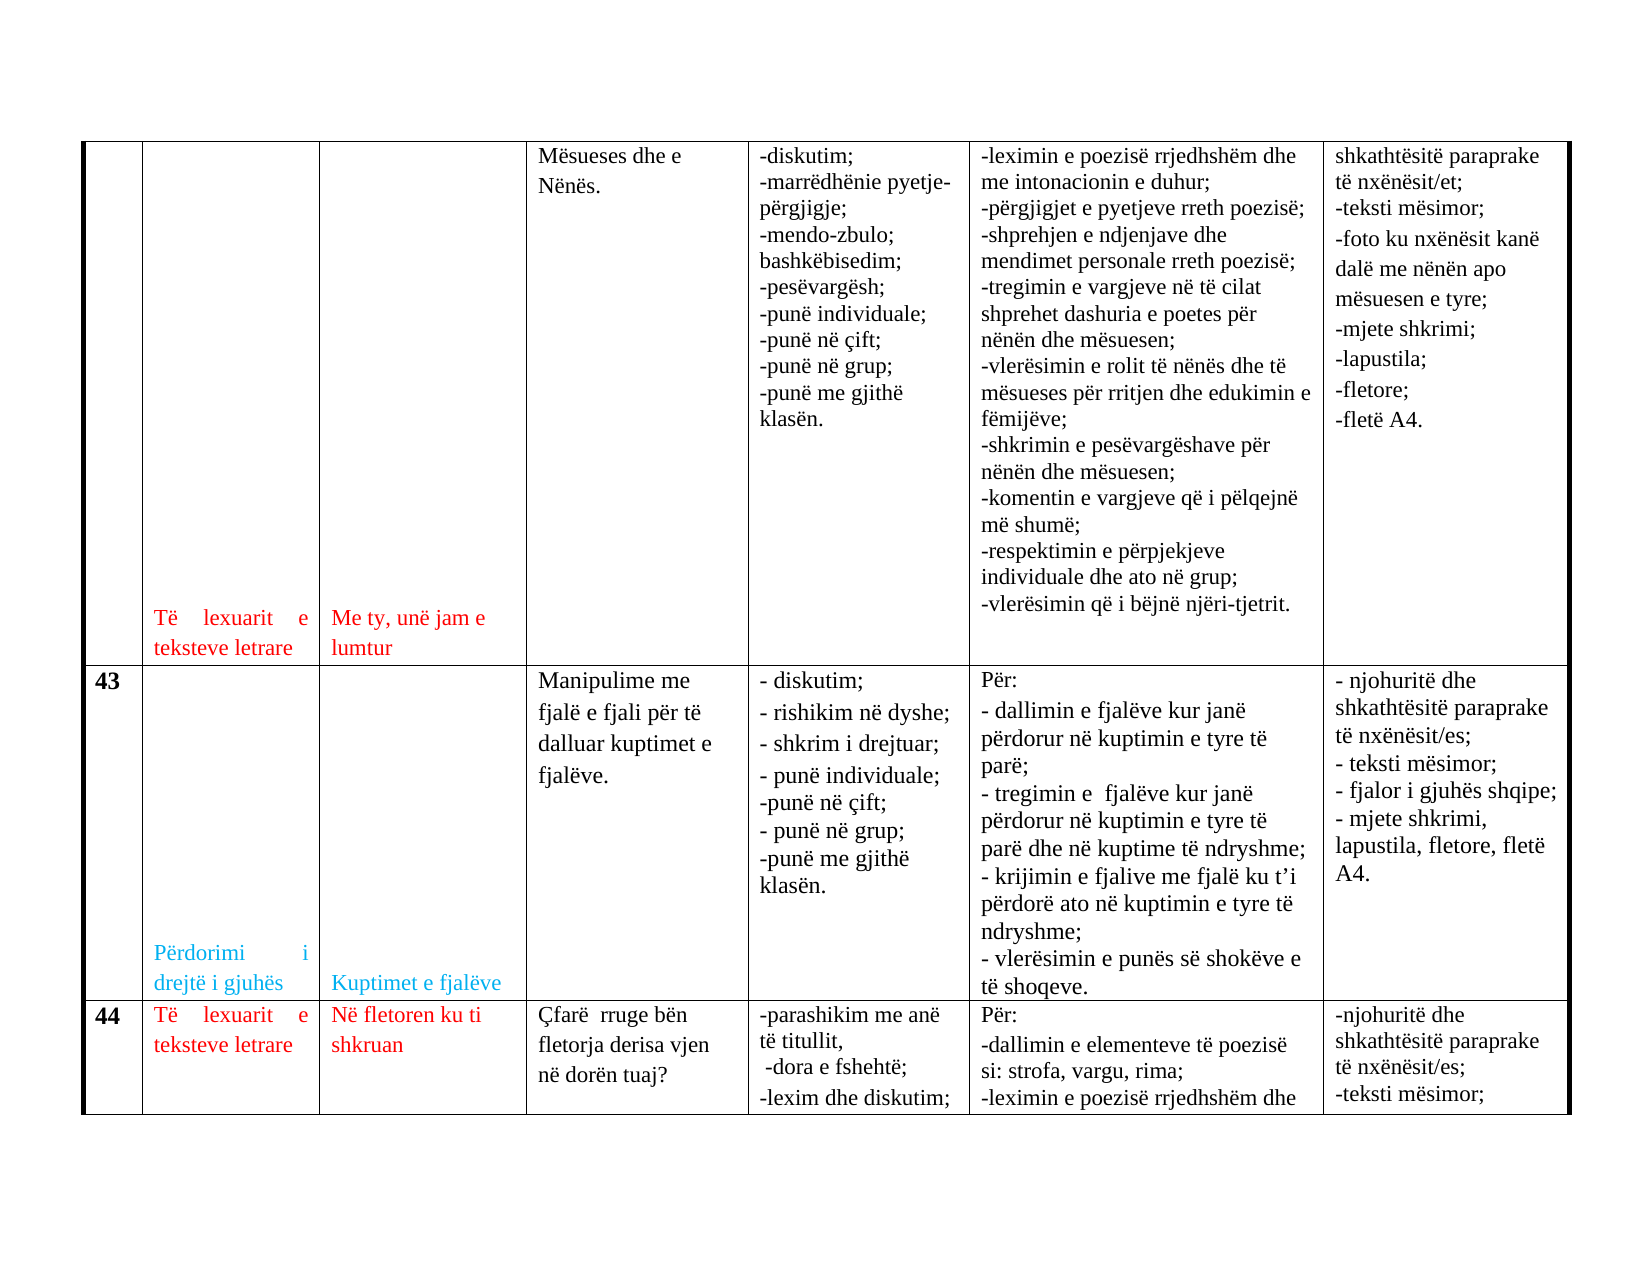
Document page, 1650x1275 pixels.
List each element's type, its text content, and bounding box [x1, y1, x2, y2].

table_cell - njohuritë dhe shkathtësitë paraprake të nxënësit/es; - teksti mësimor; - fjalor i gjuhës shqipe; - mjete shkrimi, lapustila, fletore, fletë A4. [1324, 666, 1567, 1000]
table_cell Kuptimet e fjalëve [320, 666, 526, 1000]
table_cell - diskutim; - rishikim në dyshe; - shkrim i drejtuar; - punë individuale; -punë në çift; - punë në grup; -punë me gjithë klasën. [749, 666, 969, 1000]
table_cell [749, 142, 969, 665]
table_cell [527, 1001, 748, 1114]
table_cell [143, 1001, 319, 1114]
table_cell 42 [86, 142, 142, 665]
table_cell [1324, 142, 1567, 665]
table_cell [1324, 1001, 1567, 1114]
table_cell Manipulime me fjalë e fjali për të dalluar kuptimet e fjalëve. [527, 666, 748, 1000]
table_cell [320, 142, 526, 665]
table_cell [320, 1001, 526, 1114]
table_cell 43 [86, 666, 142, 1000]
table_cell 44 [86, 1001, 142, 1114]
table_cell Përdorimi i drejtë i gjuhës [143, 666, 319, 1000]
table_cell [143, 142, 319, 665]
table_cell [970, 1001, 1323, 1114]
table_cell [749, 1001, 969, 1114]
table_cell Për: - dallimin e fjalëve kur janë përdorur në kuptimin e tyre të parë; - tregimin e fjalëve kur janë përdorur në kuptimin e tyre të parë dhe në kuptime të ndryshme; - krijimin e fjalive me fjalë ku t’i përdorë ato në kuptimin e tyre të ndryshme; - vlerësimin e punës së shokëve e të shoqeve. [970, 666, 1323, 1000]
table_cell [527, 142, 748, 665]
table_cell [970, 142, 1323, 665]
